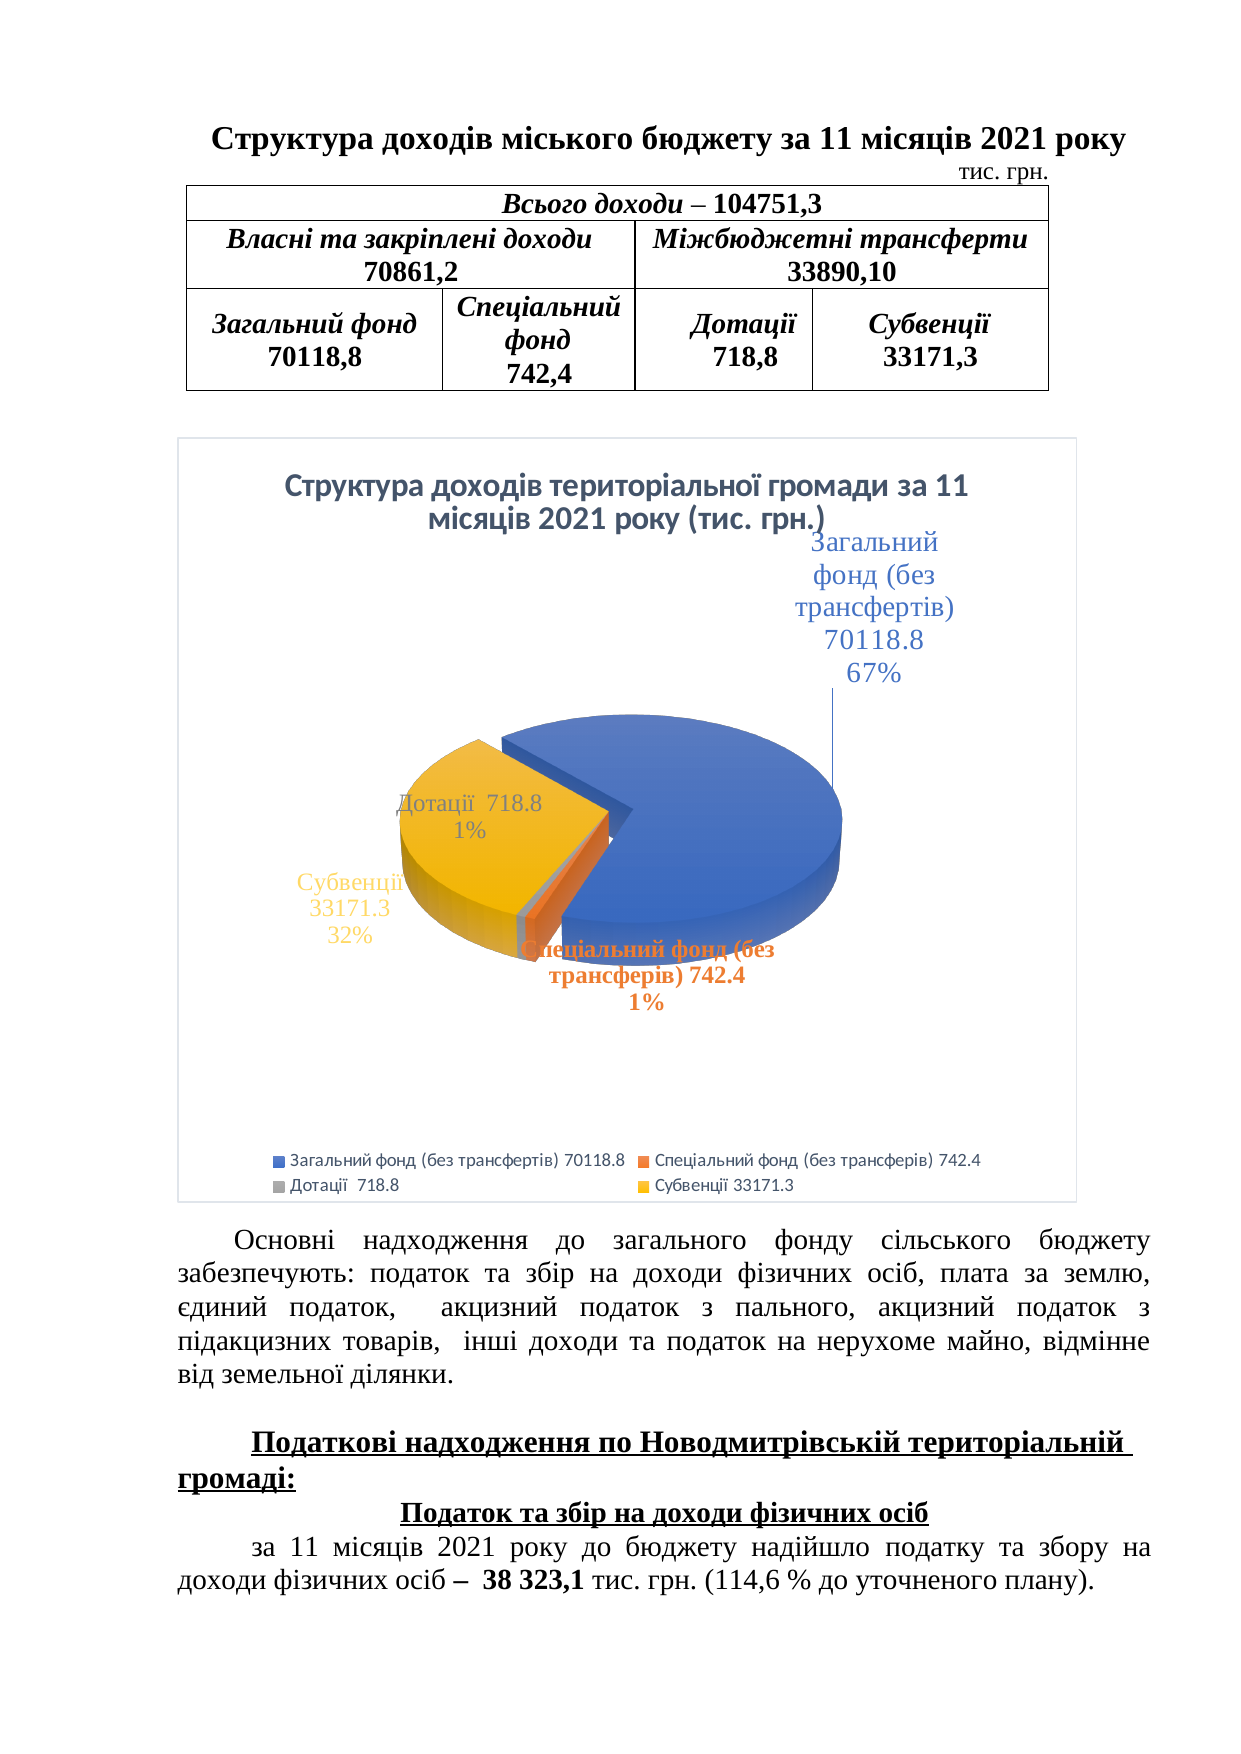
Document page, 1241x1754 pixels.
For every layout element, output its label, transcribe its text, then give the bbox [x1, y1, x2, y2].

text Структура доходів міського бюджету за 11 місяців 2021 року [177, 118, 1152, 156]
text Податок та збір на доходи фізичних осіб [177, 1495, 1152, 1529]
table_cell Загальний фонд 70118,8 [187, 289, 442, 389]
text Основні надходження до загального фонду сільського бюджету забезпечують: податок та збір на доходи фізичних осіб, плата за землю, єдиний податок, акцизний податок з пального, акцизний податок з підакцизних товарів, інші доходи та податок на нерухоме майно, відмінне від земельної ділянки. [177, 1222, 1152, 1390]
text Податкові надходження по Новодмитрівській територіальній громаді: [177, 1423, 1152, 1495]
text за 11 місяців 2021 року до бюджету надійшло податку та збору на доходи фізичних осіб – 38 323,1 тис. грн. (114,6 % до уточненого плану). [177, 1529, 1152, 1596]
table_cell Власні та закріплені доходи 70861,2 [187, 221, 634, 288]
table_header Всього доходи – 104751,3 [187, 186, 1048, 220]
text тис. грн. [177, 156, 1152, 185]
table_cell Міжбюджетні трансферти 33890,10 [636, 221, 1048, 288]
table_cell Спеціальний фонд 742,4 [443, 289, 634, 389]
table_cell Дотації 718,8 [636, 289, 812, 389]
table_cell Субвенції 33171,3 [813, 289, 1048, 389]
